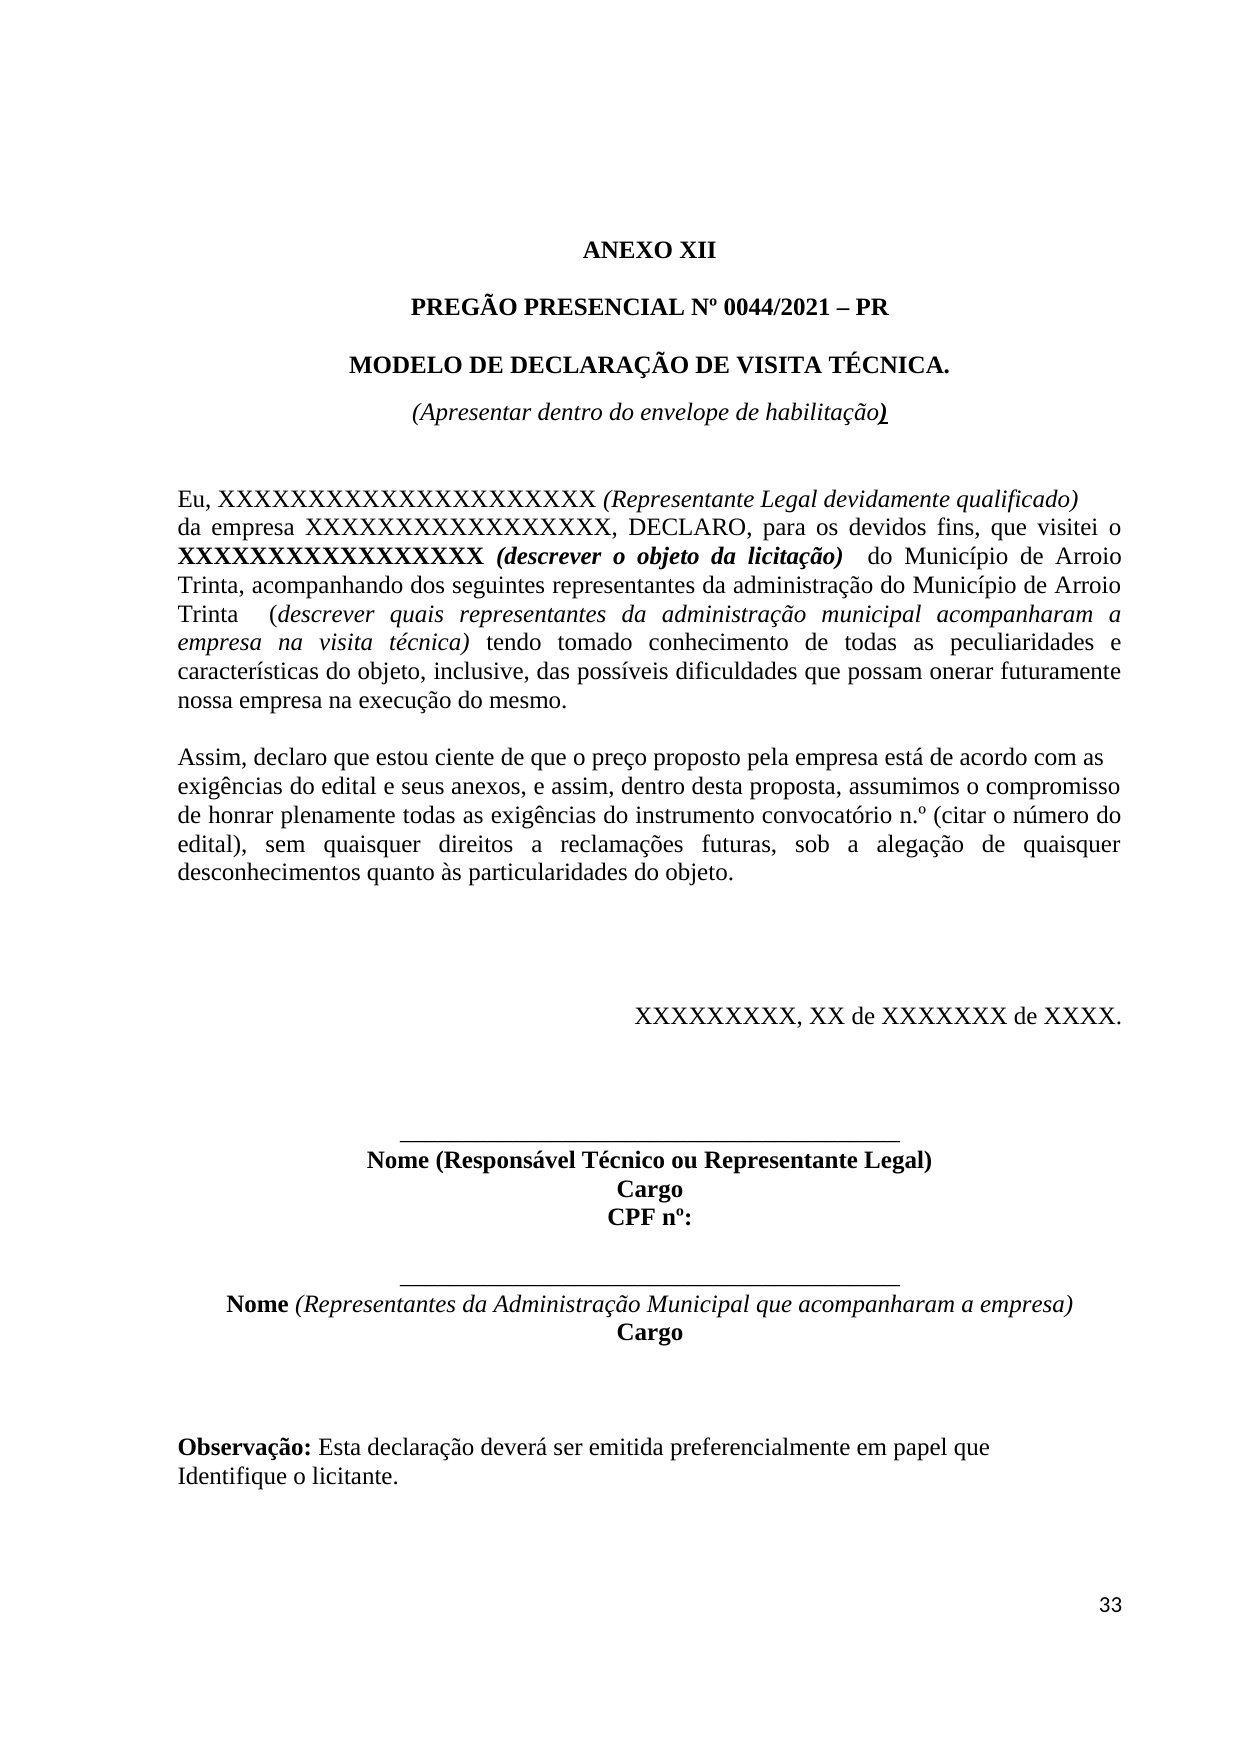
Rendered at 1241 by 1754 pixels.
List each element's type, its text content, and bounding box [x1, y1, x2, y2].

text Observação: Esta declaração deverá ser emitida preferencialmente em papel que [177, 1432, 1122, 1461]
text Eu, XXXXXXXXXXXXXXXXXXXXX (Representante Legal devidamente qualificado) [177, 484, 1122, 512]
text Cargo [177, 1317, 1122, 1346]
text CPF nº: [177, 1202, 1122, 1231]
text Assim, declaro que estou ciente de que o preço proposto pela empresa está de acordo com as [177, 742, 1122, 771]
text XXXXXXXXX, XX de XXXXXXX de XXXX. [177, 1001, 1122, 1030]
text Cargo [177, 1174, 1122, 1202]
text PREGÃO PRESENCIAL Nº 0044/2021 – PR [177, 292, 1122, 321]
text (Apresentar dentro do envelope de habilitação) [177, 397, 1122, 426]
text Nome (Representantes da Administração Municipal que acompanharam a empresa) [177, 1289, 1122, 1317]
text exigências do edital e seus anexos, e assim, dentro desta proposta, assumimos o compromisso de honrar plenamente todas as exigências do instrumento convocatório n.º (citar o número do edital), sem quaisquer direitos a reclamações futuras, sob a alegação de quaisquer desconhecimentos quanto às particularidades do objeto. [177, 771, 1122, 886]
text Identifique o licitante. [177, 1461, 1122, 1490]
text ________________________________________ [177, 1260, 1122, 1289]
text MODELO DE DECLARAÇÃO DE VISITA TÉCNICA. [177, 350, 1122, 378]
text Nome (Responsável Técnico ou Representante Legal) [177, 1145, 1122, 1174]
text ANEXO XII [177, 235, 1122, 263]
text ________________________________________ [177, 1116, 1122, 1145]
text da empresa XXXXXXXXXXXXXXXXX, DECLARO, para os devidos fins, que visitei o XXXXXXXXXXXXXXXXX (descrever o objeto da licitação) do Município de Arroio Trinta, acompanhando dos seguintes representantes da administração do Município de Arroio Trinta (descrever quais representantes da administração municipal acompanharam a empresa na visita técnica) tendo tomado conhecimento de todas as peculiaridades e características do objeto, inclusive, das possíveis dificuldades que possam onerar futuramente nossa empresa na execução do mesmo. [177, 512, 1122, 714]
